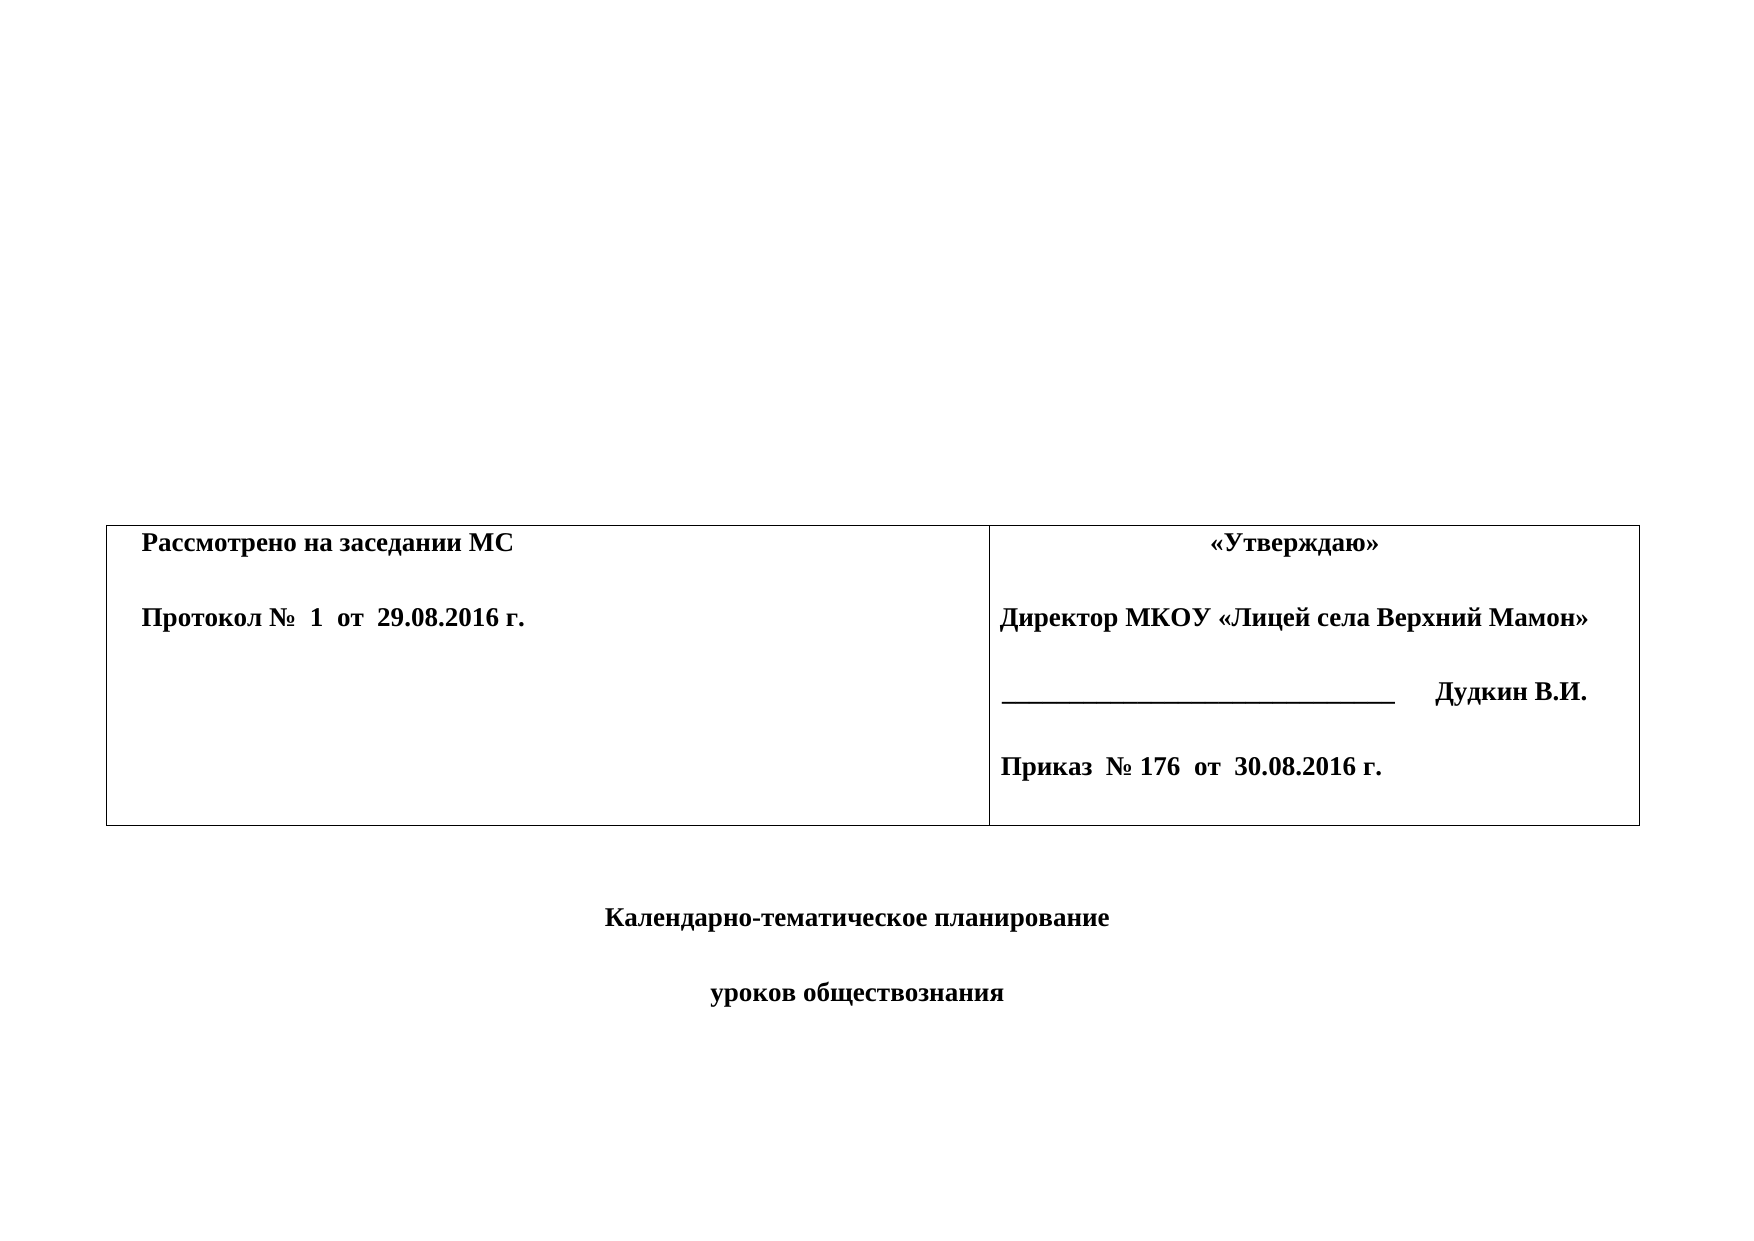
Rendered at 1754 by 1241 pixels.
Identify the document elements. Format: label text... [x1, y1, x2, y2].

text уроков обществознания [81, 976, 1634, 1007]
table_header «Утверждаю» Директор МКОУ «Лицей села Верхний Мамон» _____________________________ Дудкин В.И. Приказ № 176 от 30.08.2016 г. [990, 526, 1639, 825]
table_header Рассмотрено на заседании МС Протокол № 1 от 29.08.2016 г. [107, 526, 989, 825]
text Календарно-тематическое планирование [81, 901, 1634, 932]
